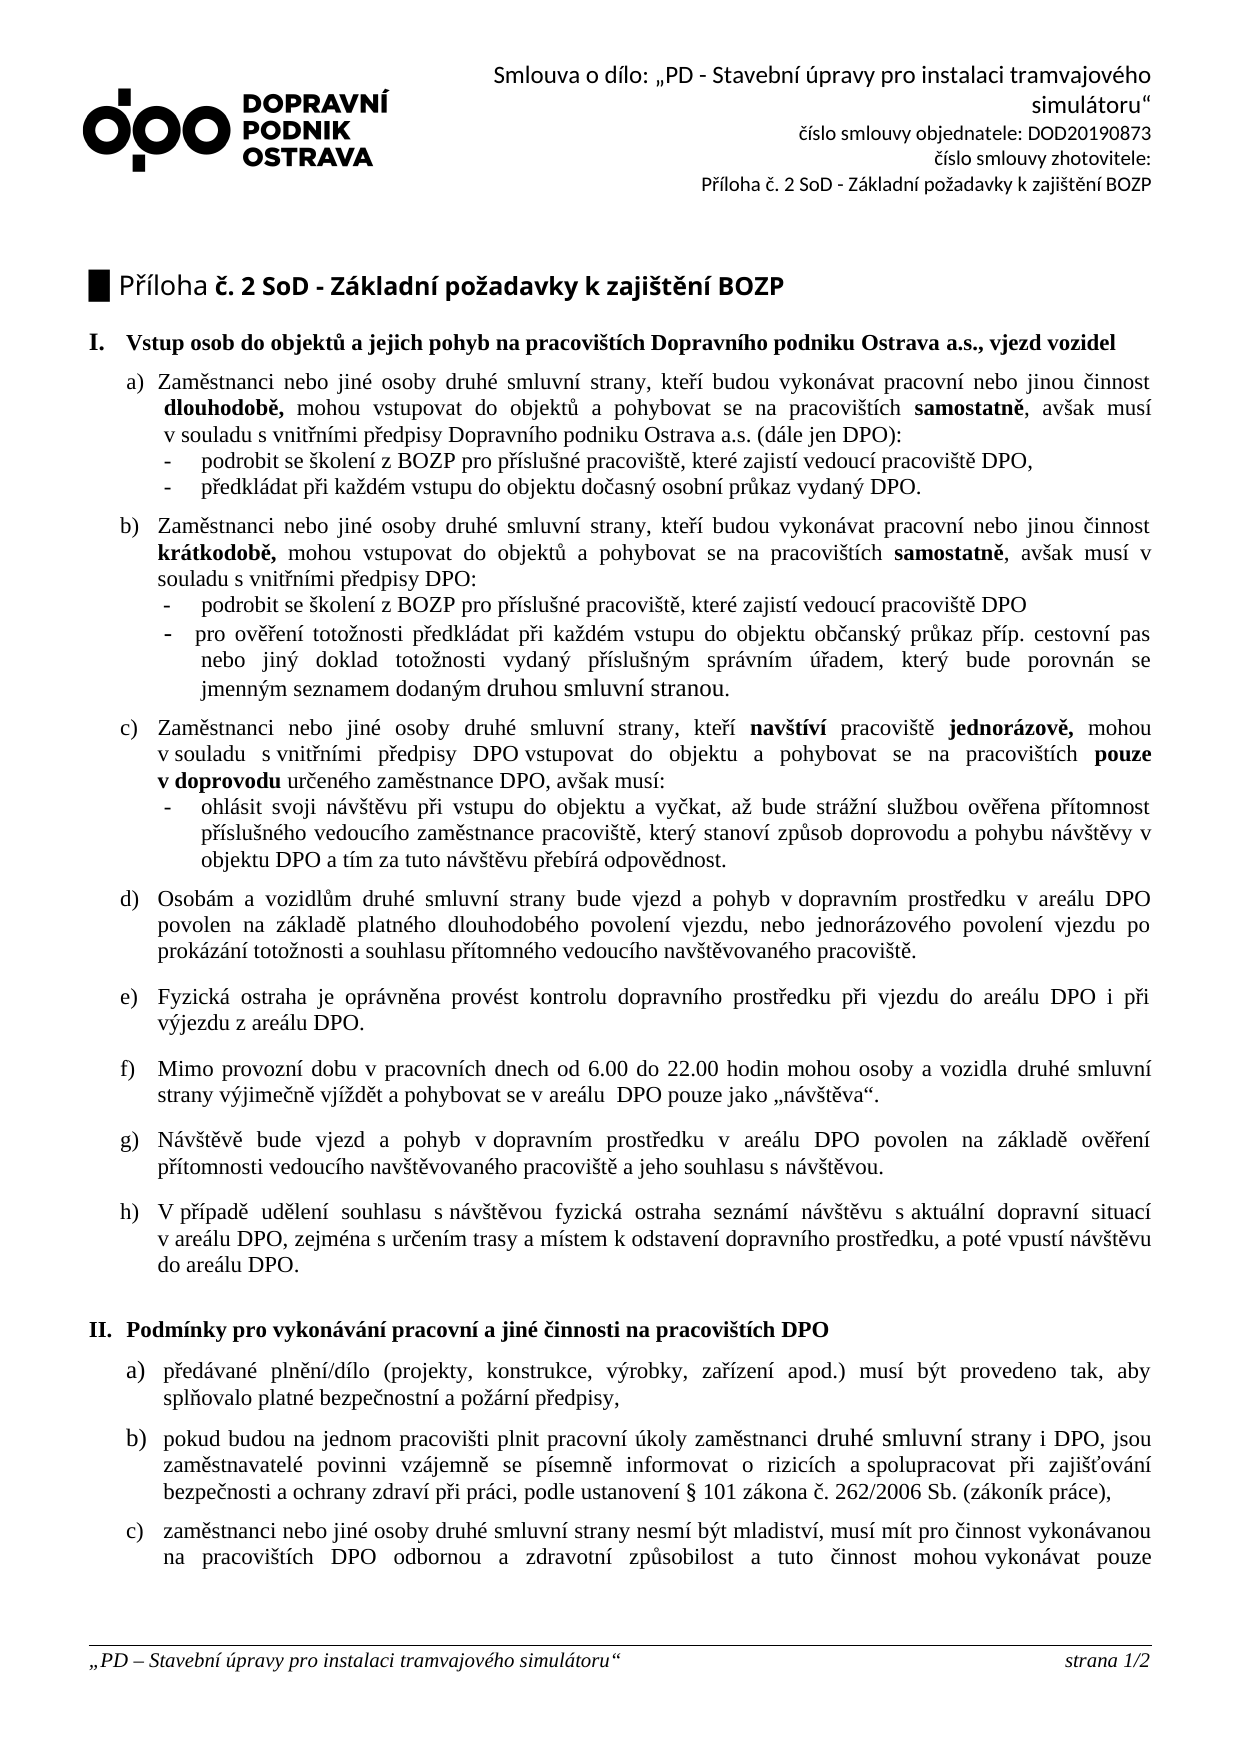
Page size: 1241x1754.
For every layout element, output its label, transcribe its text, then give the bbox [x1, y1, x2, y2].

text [126, 1517, 1152, 1569]
list Návštěvě bude vjezd a pohyb v dopravním prostředku v areálu DPO povolen na základě ověření přítomnosti vedoucího navštěvovaného pracoviště a jeho souhlasu s návštěvou. [120, 1127, 1152, 1179]
list Osobám a vozidlům druhé smluvní strany bude vjezd a pohyb v dopravním prostředku v areálu DPO povolen na základě platného dlouhodobého povolení vjezdu, nebo jednorázového povolení vjezdu po prokázání totožnosti a souhlasu přítomného vedoucího navštěvovaného pracoviště. [120, 884, 1152, 964]
subtitle Příloha č. 2 SoD - Základní požadavky k zajištění BOZP [89, 268, 1152, 302]
list Zaměstnanci nebo jiné osoby druhé smluvní strany, kteří navštíví pracoviště jednorázově, mohou v souladu s vnitřními předpisy DPO vstupovat do objektu a pohybovat se na pracovištích pouze v doprovodu určeného zaměstnance DPO, avšak musí: [120, 714, 1152, 793]
list Zaměstnanci nebo jiné osoby druhé smluvní strany, kteří budou vykonávat pracovní nebo jinou činnost dlouhodobě, mohou vstupovat do objektů a pohybovat se na pracovištích samostatně, avšak musí v souladu s vnitřními předpisy Dopravního podniku Ostrava a.s. (dále jen DPO): [126, 368, 1152, 447]
list předávané plnění/dílo (projekty, konstrukce, výrobky, zařízení apod.) musí být provedeno tak, aby splňovalo platné bezpečnostní a požární předpisy, [126, 1355, 1152, 1410]
list pokud budou na jednom pracovišti plnit pracovní úkoly zaměstnanci druhé smluvní strany i DPO, jsou zaměstnavatelé povinni vzájemně se písemně informovat o rizicích a spolupracovat při zajišťování bezpečnosti a ochrany zdraví při práci, podle ustanovení § 101 zákona č. 262/2006 Sb. (zákoník práce), [126, 1423, 1152, 1504]
picture [82, 88, 390, 172]
text I. Vstup osob do objektů a jejich pohyb na pracovištích Dopravního podniku Ostrava a.s., vjezd vozidel [89, 327, 1152, 355]
list Mimo provozní dobu v pracovních dnech od 6.00 do 22.00 hodin mohou osoby a vozidla druhé smluvní strany výjimečně vjíždět a pohybovat se v areálu DPO pouze jako „návštěva“. [120, 1055, 1152, 1107]
list V případě udělení souhlasu s návštěvou fyzická ostraha seznámí návštěvu s aktuální dopravní situací v areálu DPO, zejména s určením trasy a místem k odstavení dopravního prostředku, a poté vpustí návštěvu do areálu DPO. [120, 1198, 1152, 1277]
text - předkládat při každém vstupu do objektu dočasný osobní průkaz vydaný DPO. [164, 473, 1152, 500]
text - podrobit se školení z BOZP pro příslušné pracoviště, které zajistí vedoucí pracoviště DPO, [164, 447, 1152, 473]
text II. Podmínky pro vykonávání pracovní a jiné činnosti na pracovištích DPO [89, 1316, 1152, 1343]
list Fyzická ostraha je oprávněna provést kontrolu dopravního prostředku při vjezdu do areálu DPO i při výjezdu z areálu DPO. [120, 983, 1152, 1036]
text - podrobit se školení z BOZP pro příslušné pracoviště, které zajistí vedoucí pracoviště DPO [157, 591, 1152, 618]
text - ohlásit svoji návštěvu při vstupu do objektu a vyčkat, až bude strážní službou ověřena přítomnost příslušného vedoucího zaměstnance pracoviště, který stanoví způsob doprovodu a pohybu návštěvy v objektu DPO a tím za tuto návštěvu přebírá odpovědnost. [164, 793, 1152, 872]
list Zaměstnanci nebo jiné osoby druhé smluvní strany, kteří budou vykonávat pracovní nebo jinou činnost krátkodobě, mohou vstupovat do objektů a pohybovat se na pracovištích samostatně, avšak musí v souladu s vnitřními předpisy DPO: [120, 512, 1152, 591]
list pro ověření totožnosti předkládat při každém vstupu do objektu občanský průkaz příp. cestovní pas nebo jiný doklad totožnosti vydaný příslušným správním úřadem, který bude porovnán se jmenným seznamem dodaným druhou smluvní stranou. [164, 618, 1152, 701]
